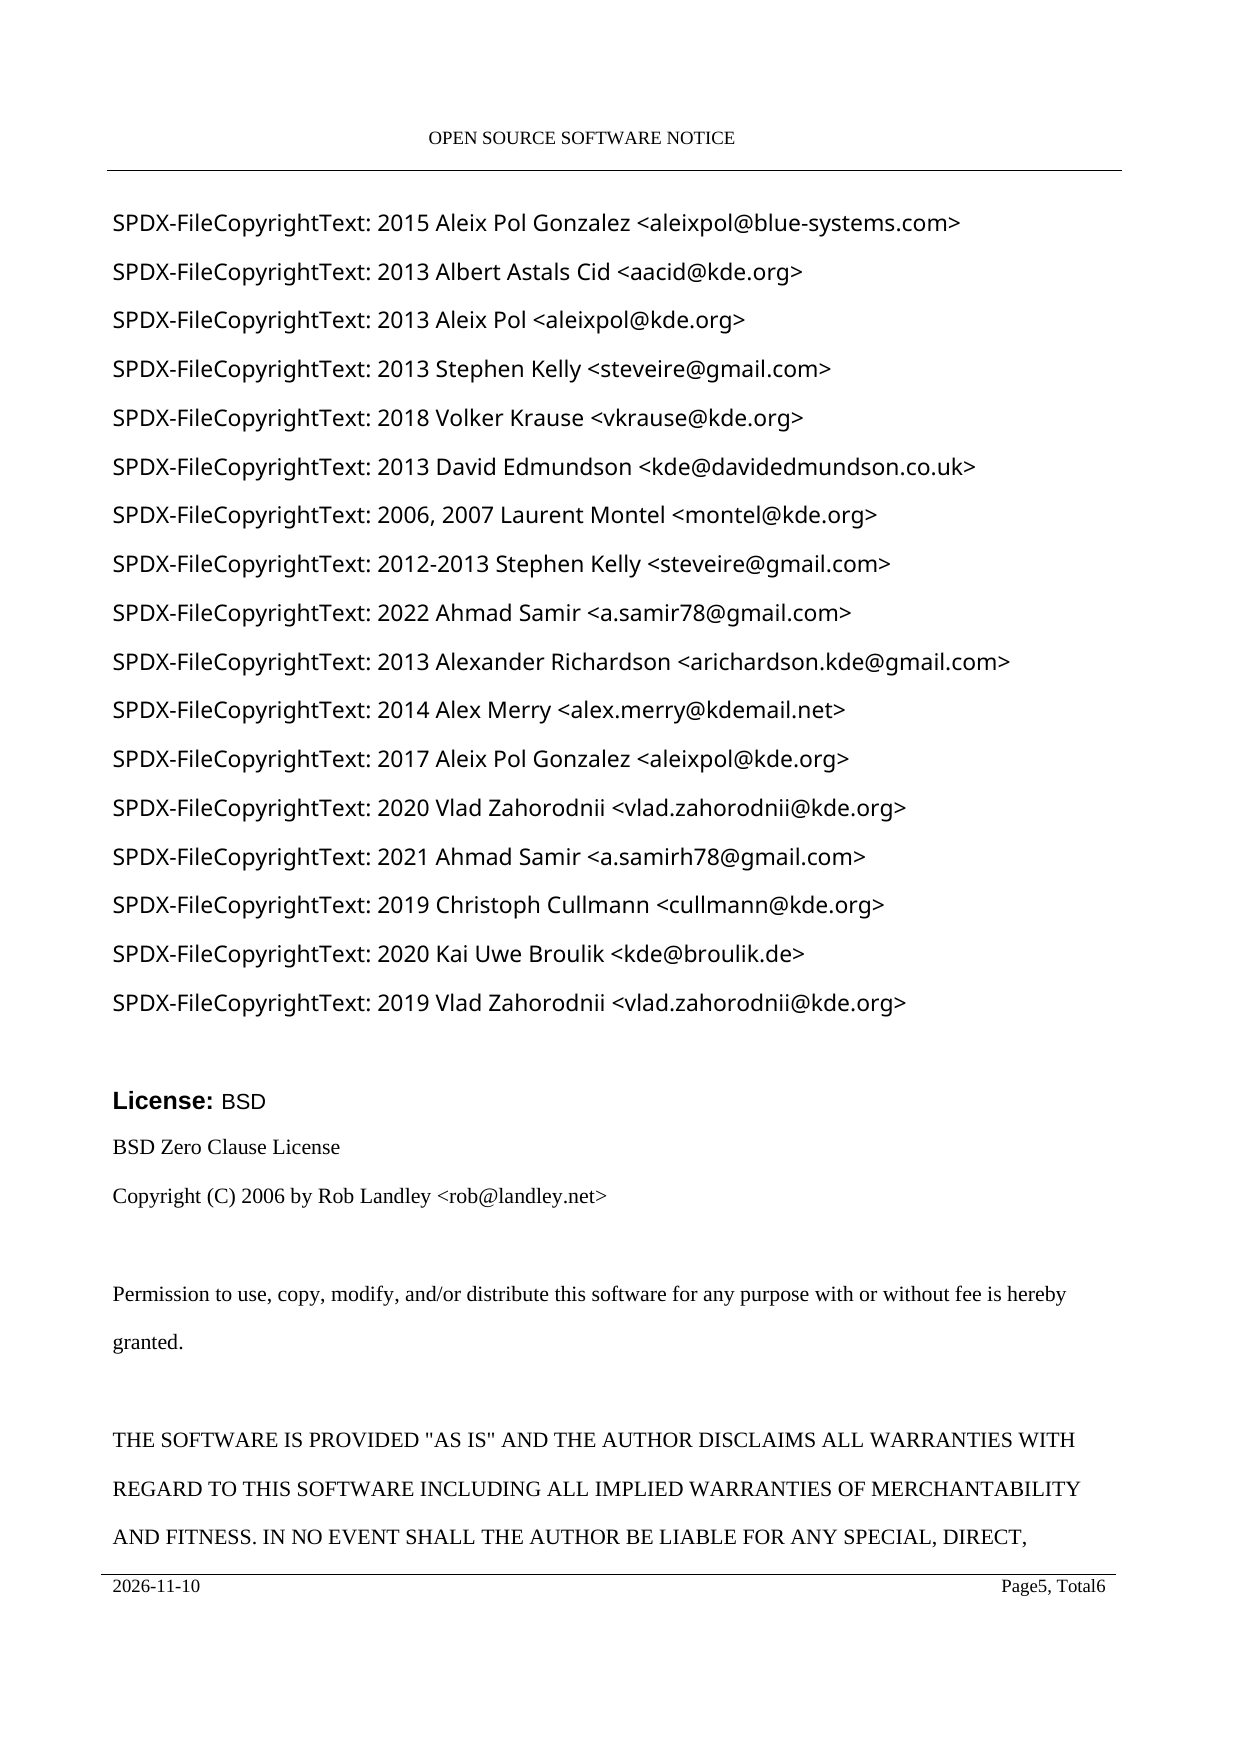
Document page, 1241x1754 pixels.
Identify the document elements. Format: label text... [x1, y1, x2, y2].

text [112, 1131, 1128, 1553]
text License: BSD [112, 1084, 1128, 1116]
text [112, 206, 1128, 1068]
